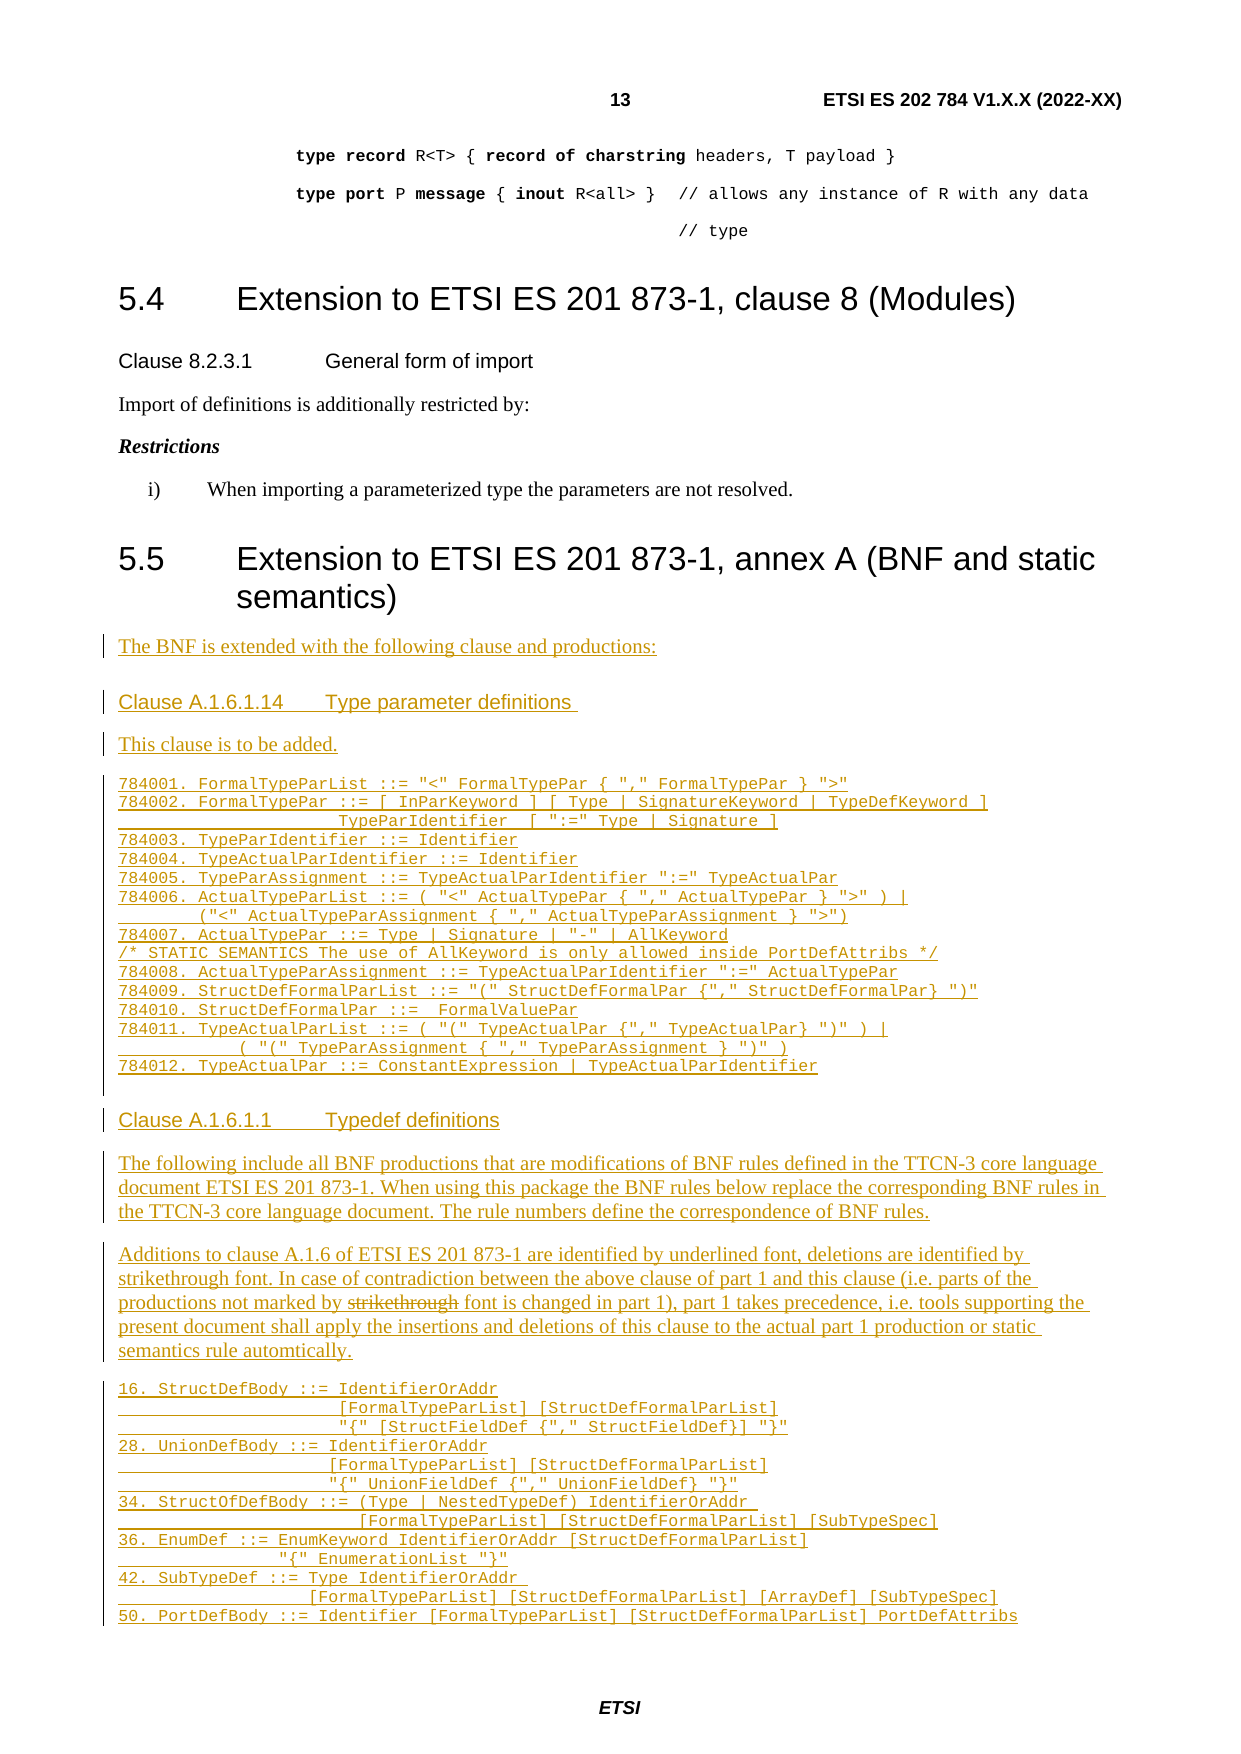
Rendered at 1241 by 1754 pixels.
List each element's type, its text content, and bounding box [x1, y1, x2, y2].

subtitle 5.5 Extension to ETSI ES 201 873-1, annex A (BNF and static semantics) [118, 539, 1122, 616]
text Import of definitions is additionally restricted by: [118, 392, 1122, 416]
subtitle 5.4 Extension to ETSI ES 201 873-1, clause 8 (Modules) [118, 279, 1122, 318]
text // type [649, 223, 1122, 242]
list i) When importing a parameterized type the parameters are not resolved. [148, 477, 1122, 501]
text type port P message { inout R<all> } // allows any instance of R with any data [148, 185, 1122, 204]
text Restrictions [118, 434, 1122, 458]
text Clause 8.2.3.1 General form of import [118, 349, 1122, 373]
text type record R<T> { record of charstring headers, T payload } [148, 148, 1122, 166]
